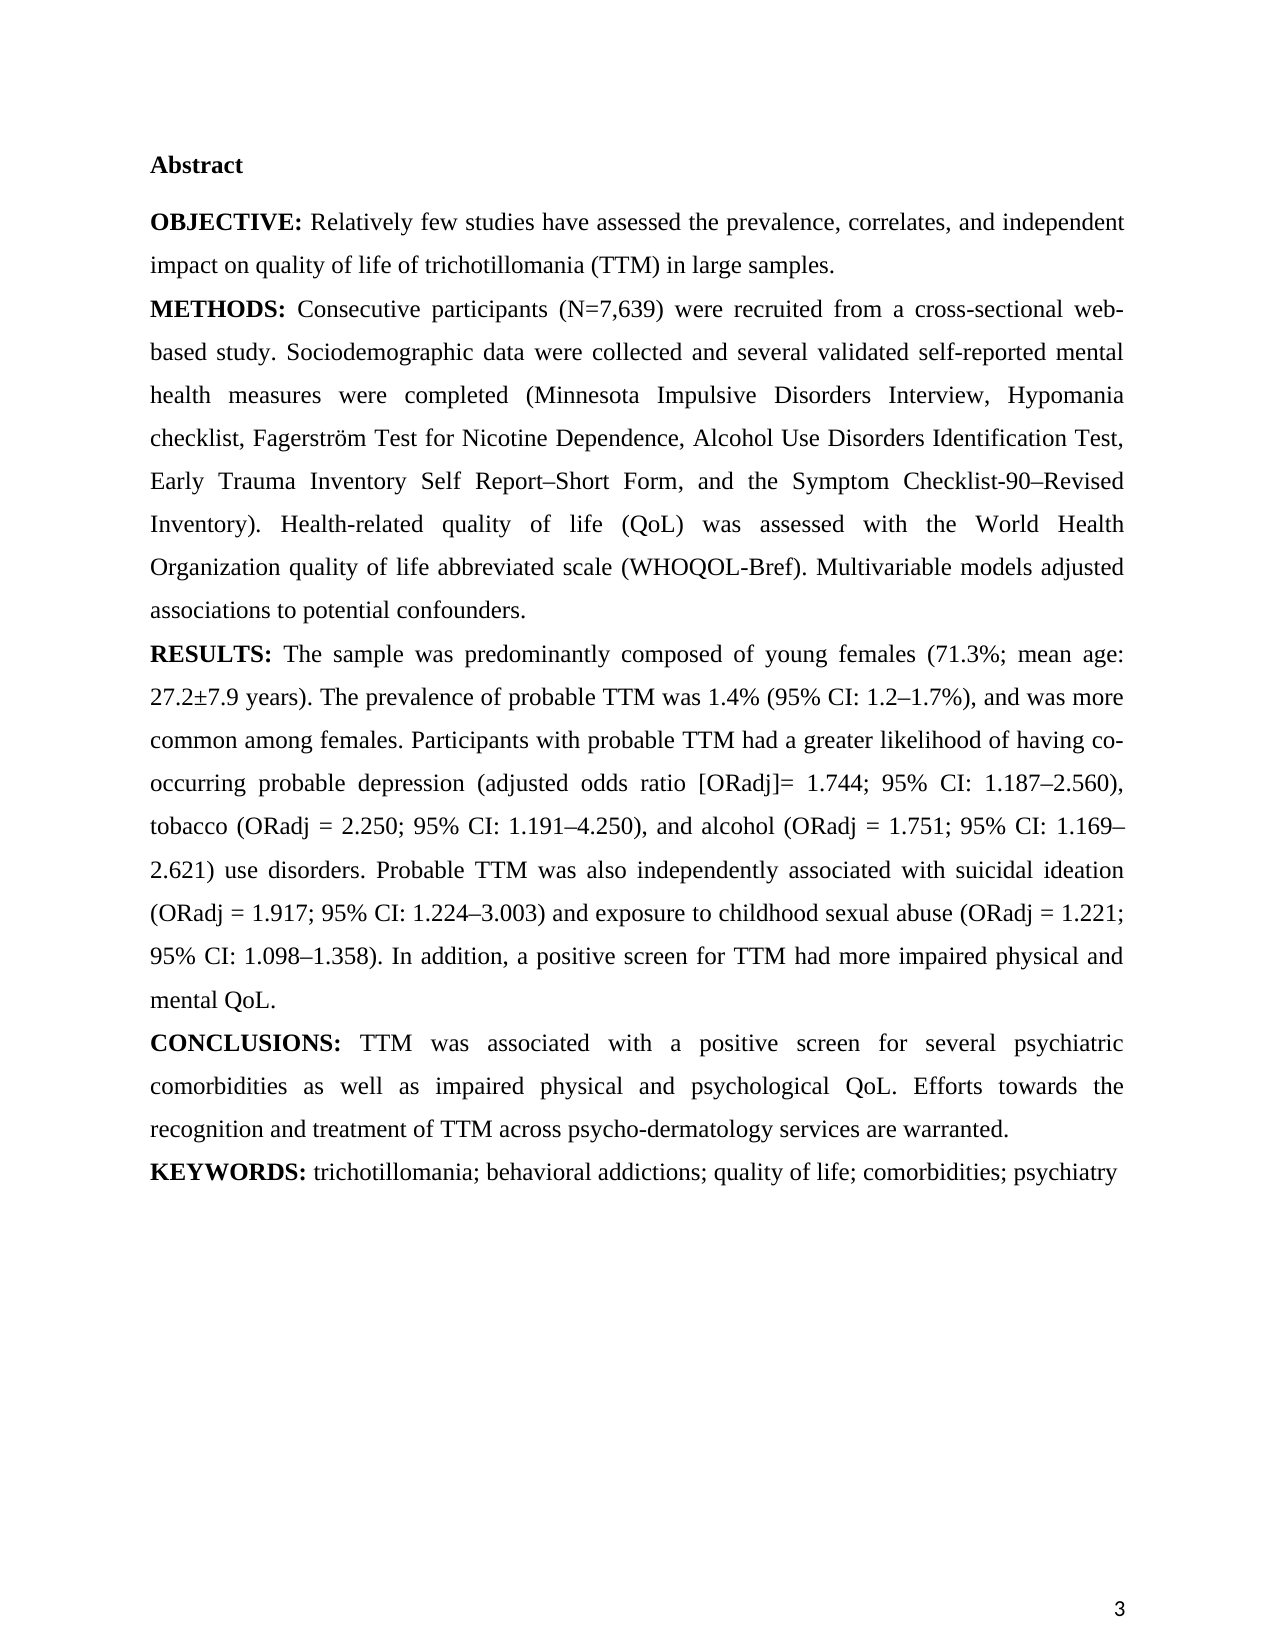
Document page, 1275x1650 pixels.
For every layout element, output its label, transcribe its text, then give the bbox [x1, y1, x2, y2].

text OBJECTIVE: Relatively few studies have assessed the prevalence, correlates, and independent impact on quality of life of trichotillomania (TTM) in large samples. [150, 207, 1125, 279]
subtitle Abstract [150, 150, 1125, 179]
text KEYWORDS: trichotillomania; behavioral addictions; quality of life; comorbidities; psychiatry [150, 1157, 1125, 1186]
text CONCLUSIONS: TTM was associated with a positive screen for several psychiatric comorbidities as well as impaired physical and psychological QoL. Efforts towards the recognition and treatment of TTM across psycho-dermatology services are warranted. [150, 1028, 1125, 1143]
text RESULTS: The sample was predominantly composed of young females (71.3%; mean age: 27.2±7.9 years). The prevalence of probable TTM was 1.4% (95% CI: 1.2–1.7%), and was more common among females. Participants with probable TTM had a greater likelihood of having co-occurring probable depression (adjusted odds ratio [ORadj]= 1.744; 95% CI: 1.187–2.560), tobacco (ORadj = 2.250; 95% CI: 1.191–4.250), and alcohol (ORadj = 1.751; 95% CI: 1.169–2.621) use disorders. Probable TTM was also independently associated with suicidal ideation (ORadj = 1.917; 95% CI: 1.224–3.003) and exposure to childhood sexual abuse (ORadj = 1.221; 95% CI: 1.098–1.358). In addition, a positive screen for TTM had more impaired physical and mental QoL. [150, 639, 1125, 1013]
text METHODS: Consecutive participants (N=7,639) were recruited from a cross-sectional web-based study. Sociodemographic data were collected and several validated self-reported mental health measures were completed (Minnesota Impulsive Disorders Interview, Hypomania checklist, Fagerström Test for Nicotine Dependence, Alcohol Use Disorders Identification Test, Early Trauma Inventory Self Report–Short Form, and the Symptom Checklist-90–Revised Inventory). Health-related quality of life (QoL) was assessed with the World Health Organization quality of life abbreviated scale (WHOQOL-Bref). Multivariable models adjusted associations to potential confounders. [150, 294, 1125, 624]
